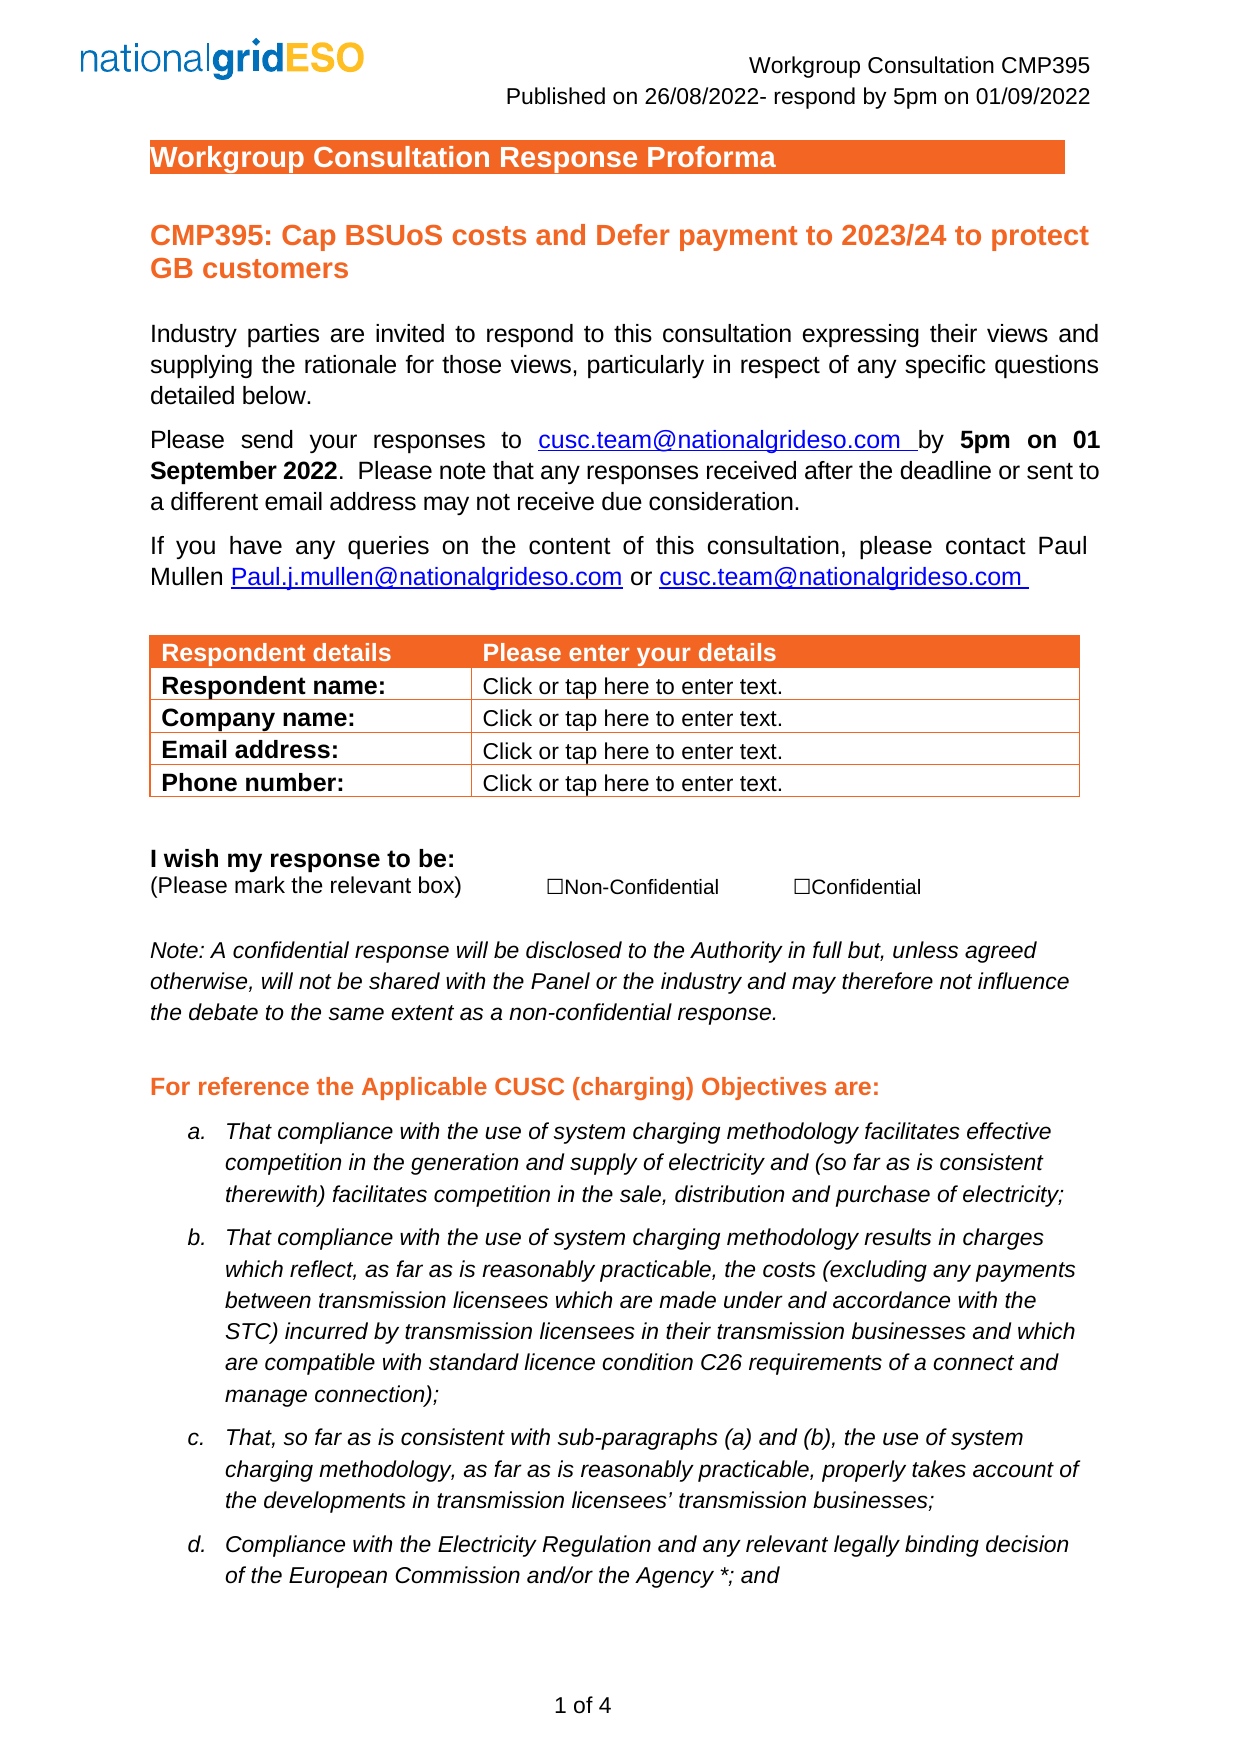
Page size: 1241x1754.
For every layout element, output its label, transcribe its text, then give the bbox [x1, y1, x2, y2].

text Please send your responses to cusc.team@nationalgrideso.com by 5pm on 01 September 2022. Please note that any responses received after the deadline or sent to a different email address may not receive due consideration. [150, 422, 1100, 516]
text Note: A confidential response will be disclosed to the Authority in full but, unless agreed otherwise, will not be shared with the Panel or the industry and may therefore not influence the debate to the same extent as a non-confidential response. [150, 932, 1090, 1026]
list That, so far as is consistent with sub-paragraphs (a) and (b), the use of system charging methodology, as far as is reasonably practicable, properly takes account of the developments in transmission licensees’ transmission businesses; [187, 1419, 1090, 1513]
table_cell Company name: [151, 700, 471, 732]
table_header Respondent details [151, 636, 471, 667]
list That compliance with the use of system charging methodology results in charges which reflect, as far as is reasonably practicable, the costs (excluding any payments between transmission licensees which are made under and accordance with the STC) incurred by transmission licensees in their transmission businesses and which are compatible with standard licence condition C26 requirements of a connect and manage connection); [187, 1219, 1090, 1407]
list Workgroup Consultation Response Proforma [150, 140, 1065, 174]
table_cell Phone number: [151, 765, 471, 796]
text CMP395: Cap BSUoS costs and Defer payment to 2023/24 to protect GB customers [150, 218, 1090, 285]
table_header Confidential [793, 872, 1039, 901]
table_header Please enter your details [472, 636, 1079, 667]
text I wish my response to be: [150, 841, 1090, 872]
table_cell Respondent name: [151, 668, 471, 699]
table_header Non-Confidential [546, 872, 793, 901]
text For reference the Applicable CUSC (charging) Objectives are: [150, 1069, 1090, 1101]
table_cell Email address: [151, 733, 471, 764]
text Industry parties are invited to respond to this consultation expressing their views and supplying the rationale for those views, particularly in respect of any specific questions detailed below. [150, 316, 1100, 410]
list Compliance with the Electricity Regulation and any relevant legally binding decision of the European Commission and/or the Agency *; and [187, 1526, 1090, 1588]
table_header (Please mark the relevant box) [150, 872, 546, 901]
list That compliance with the use of system charging methodology facilitates effective competition in the generation and supply of electricity and (so far as is consistent therewith) facilitates competition in the sale, distribution and purchase of electricity; [187, 1113, 1090, 1207]
text If you have any queries on the content of this consultation, please contact Paul Mullen Paul.j.mullen@nationalgrideso.com or cusc.team@nationalgrideso.com [150, 528, 1090, 591]
